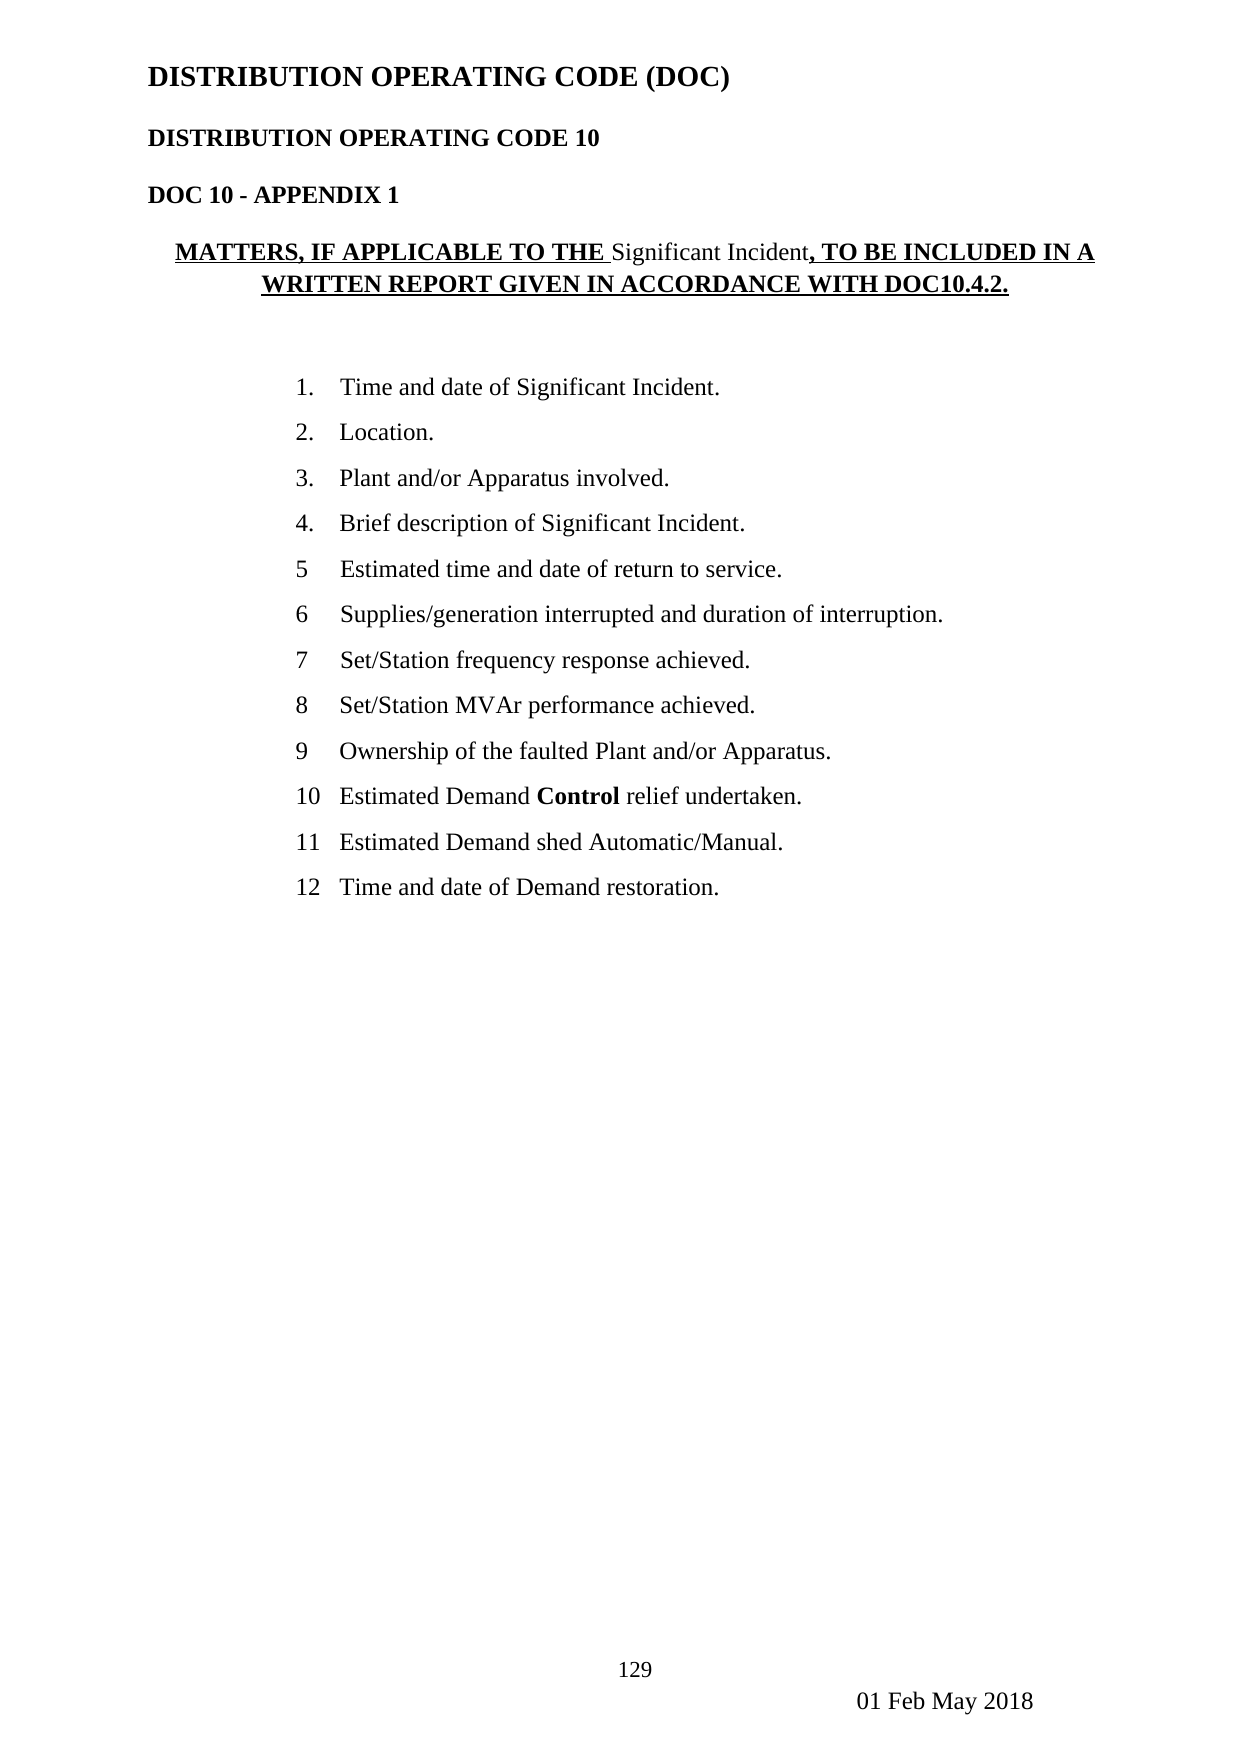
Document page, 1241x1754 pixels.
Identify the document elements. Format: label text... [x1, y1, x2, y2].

list Ownership of the faulted Plant and/or Apparatus. [295, 736, 1122, 764]
subtitle 10 - APPENDIX 1 [148, 181, 1122, 209]
text MATTERS, IF APPLICABLE TO THE Significant Incident, TO BE INCLUDED IN A WRITTEN REPORT GIVEN IN ACCORDANCE WITH 10.4.2. [148, 237, 1122, 298]
list Location. [295, 417, 1122, 446]
list Plant and/or Apparatus involved. [295, 463, 1122, 491]
text DISTRIBUTION OPERATING CODE 10 [148, 123, 1122, 151]
list Set/Station MVAr performance achieved. [295, 690, 1122, 719]
text 6 Supplies/generation interrupted and duration of interruption. [295, 599, 1122, 628]
text 7 Set/Station frequency response achieved. [295, 645, 1122, 673]
text 1. Time and date of Significant Incident. [295, 372, 1122, 400]
list Brief description of Significant Incident. [295, 508, 1122, 537]
text 5 Estimated time and date of return to service. [295, 554, 1122, 582]
list Estimated Demand Control relief undertaken. [295, 781, 1122, 810]
list Time and date of Demand restoration. [295, 872, 1122, 901]
list Estimated Demand shed Automatic/Manual. [295, 827, 1122, 856]
